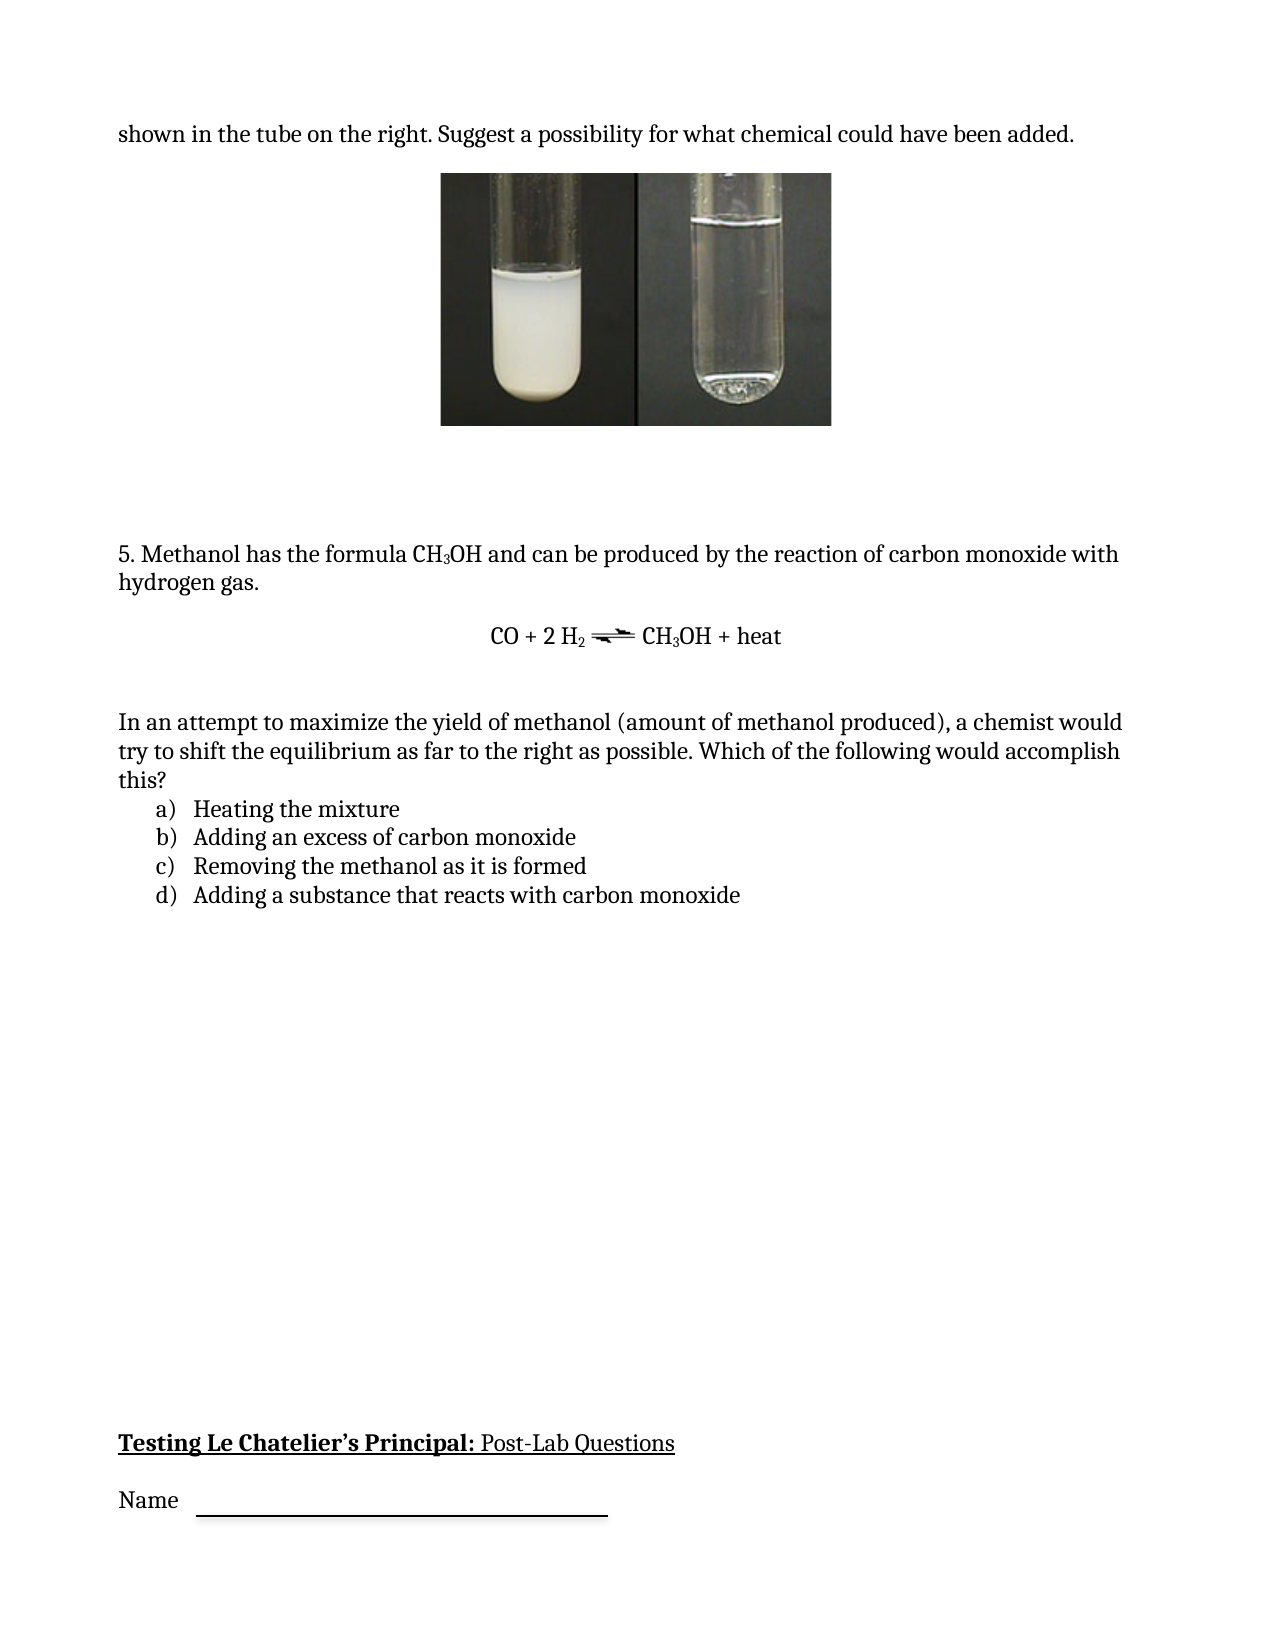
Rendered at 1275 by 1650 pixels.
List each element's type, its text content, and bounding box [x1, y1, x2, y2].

picture [440, 173, 832, 426]
text Testing Le Chatelier’s Principal: Post-Lab Questions [118, 1429, 1157, 1457]
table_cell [117, 118, 1155, 538]
text Name [118, 1486, 1157, 1515]
table_cell 5. Methanol has the formula CH3OH and can be produced by the reaction of carbon monoxide with hydrogen gas. CO + 2 H2 CH3OH + heat In an attempt to maximize the yield of methanol (amount of methanol produced), a chemist would try to shift the equilibrium as far to the right as possible. Which of the following would accomplish this? Heating the mixture Adding an excess of carbon monoxide Removing the methanol as it is formed Adding a substance that reacts with carbon monoxide [117, 538, 1155, 911]
picture [590, 627, 637, 645]
